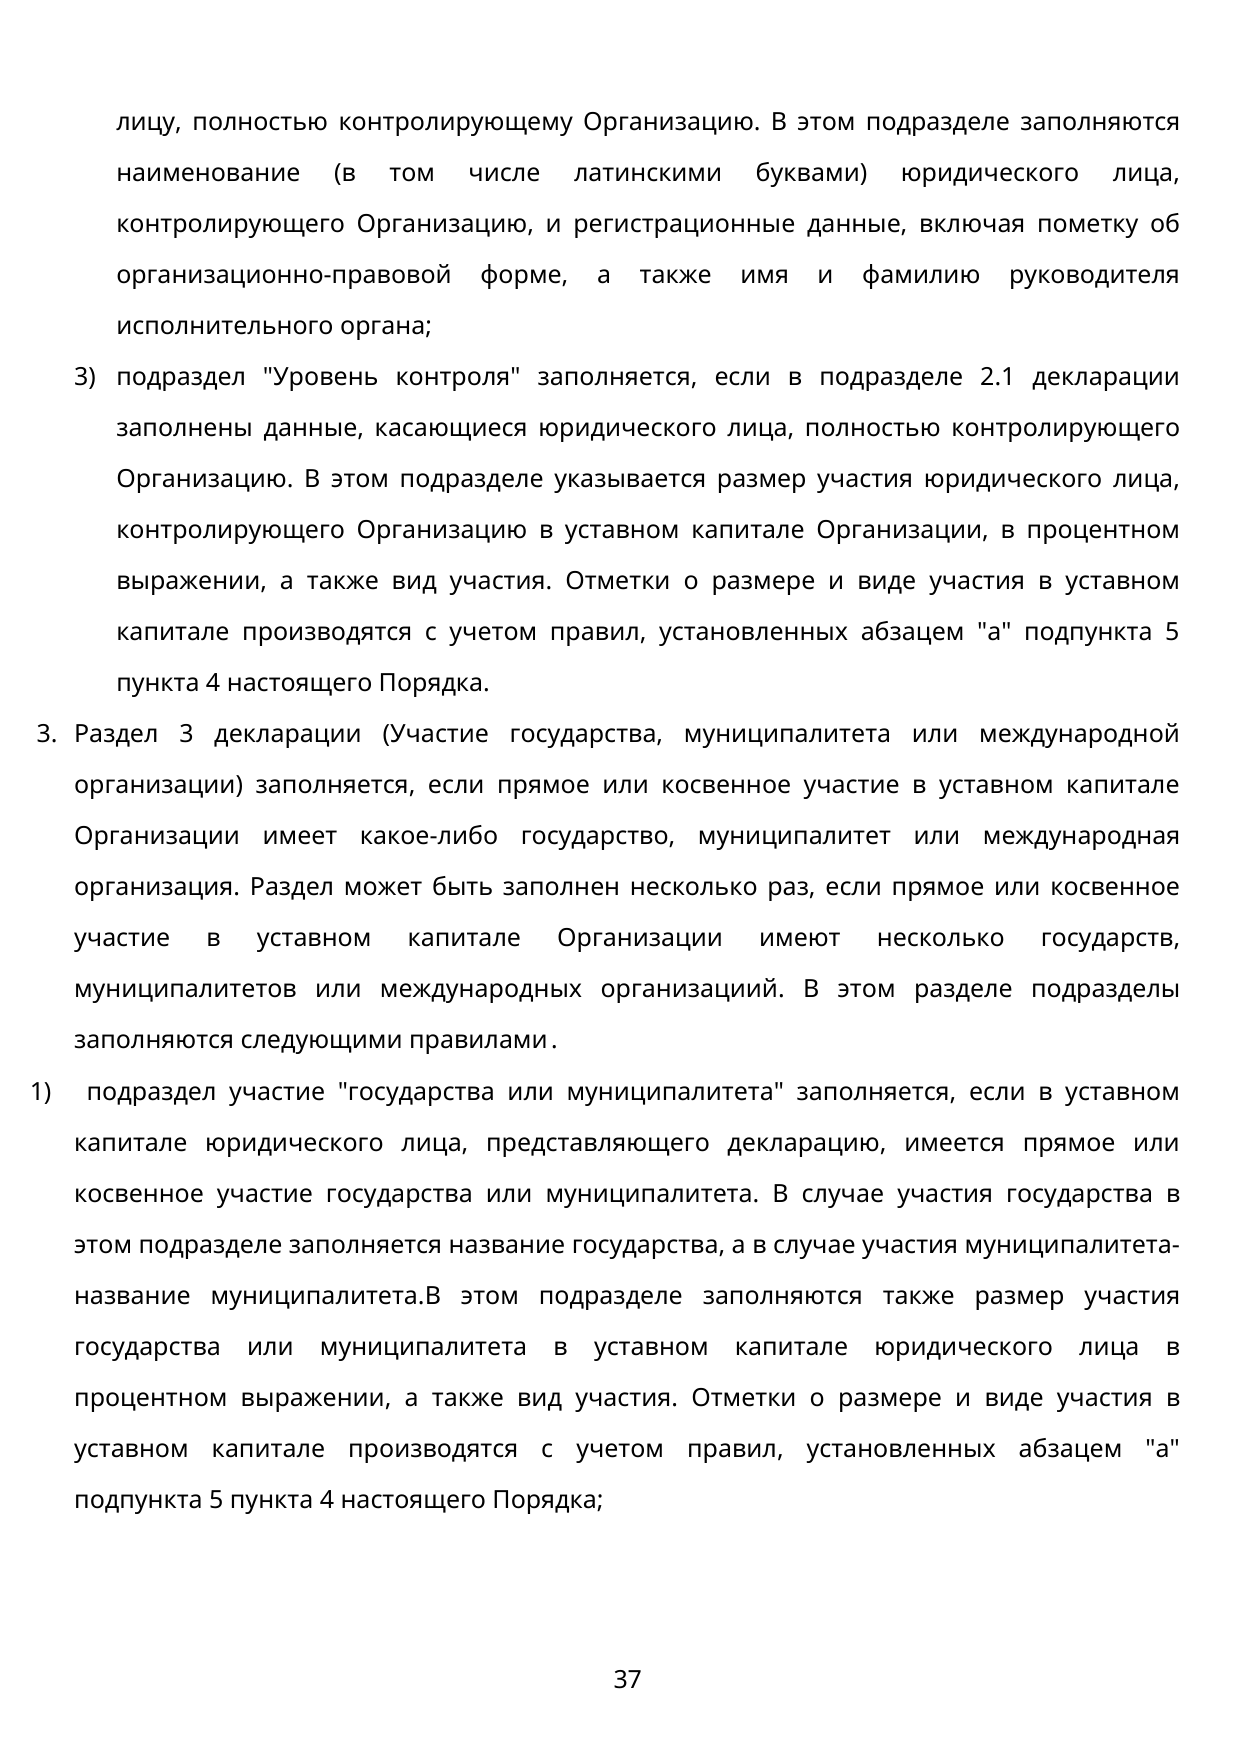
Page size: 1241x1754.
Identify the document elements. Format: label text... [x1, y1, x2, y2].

list подраздел "Уровень контроля" заполняется, если в подразделе 2.1 декларации заполнены данные, касающиеся юридического лица, полностью контролирующего Организацию. В этом подразделе указывается размер участия юридического лица, контролирующего Организацию в уставном капитале Организации, в процентном выражении, а также вид участия. Отметки о размере и виде участия в уставном капитале производятся с учетом правил, установленных абзацем "а" подпункта 5 пункта 4 настоящего Порядка. [74, 359, 1181, 699]
list Раздел 3 декларации (Участие государства, муниципалитета или международной организации) заполняется, если прямое или косвенное участие в уставном капитале Организации имеет какое-либо государство, муниципалитет или международная организация. Раздел может быть заполнен несколько раз, если прямое или косвенное участие в уставном капитале Организации имеют несколько государств, муниципалитетов или международных организациий. В этом разделе подразделы заполняются следующими правилами․ [36, 716, 1181, 1056]
list подраздел участие "государства или муниципалитета" заполняется, если в уставном капитале юридического лица, представляющего декларацию, имеется прямое или косвенное участие государства или муниципалитета. В случае участия государства в этом подразделе заполняется название государства, а в случае участия муниципалитета- название муниципалитета.В этом подразделе заполняются также размер участия государства или муниципалитета в уставном капитале юридического лица в процентном выражении, а также вид участия. Отметки о размере и виде участия в уставном капитале производятся с учетом правил, установленных абзацем "а" подпункта 5 пункта 4 настоящего Порядка; [29, 1073, 1181, 1516]
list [74, 103, 1181, 342]
